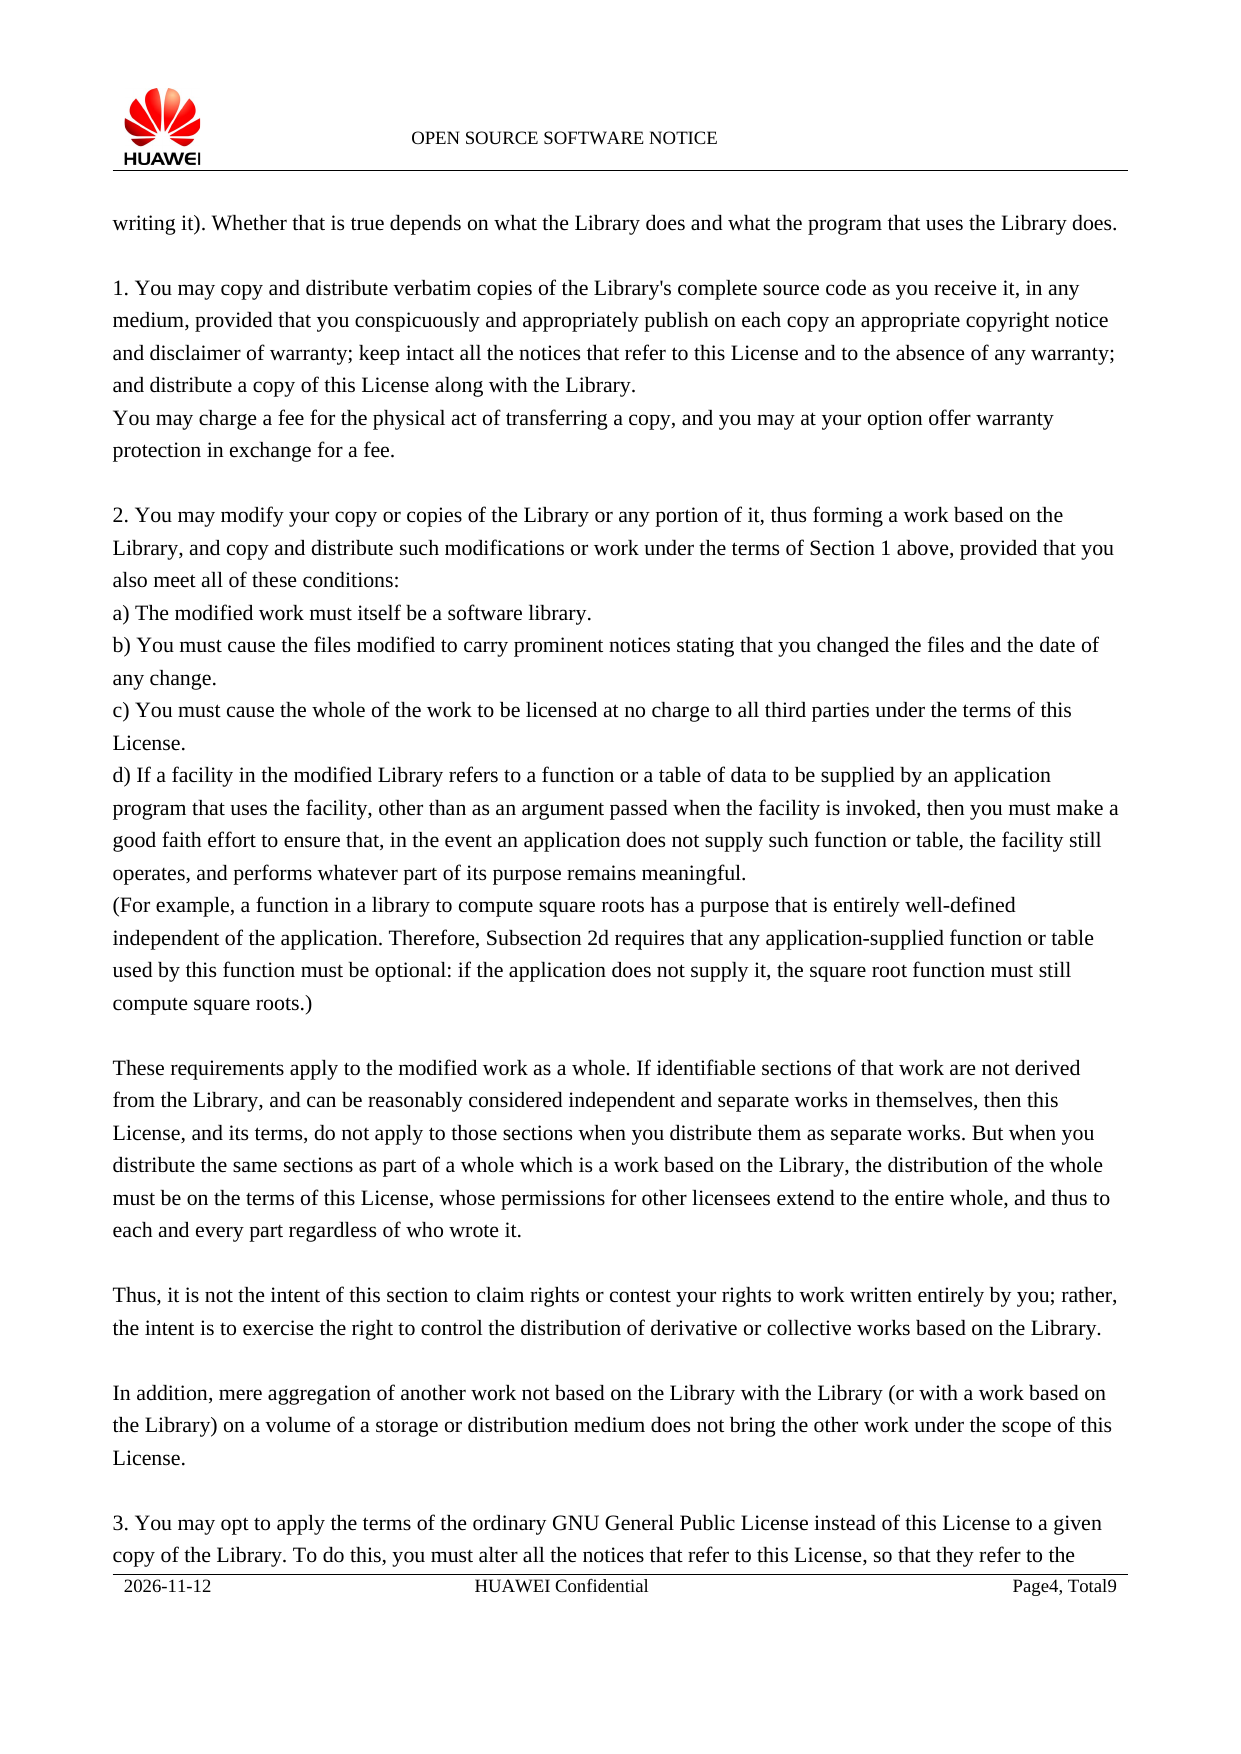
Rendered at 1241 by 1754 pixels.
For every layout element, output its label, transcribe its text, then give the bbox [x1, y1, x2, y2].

picture [124, 88, 201, 165]
